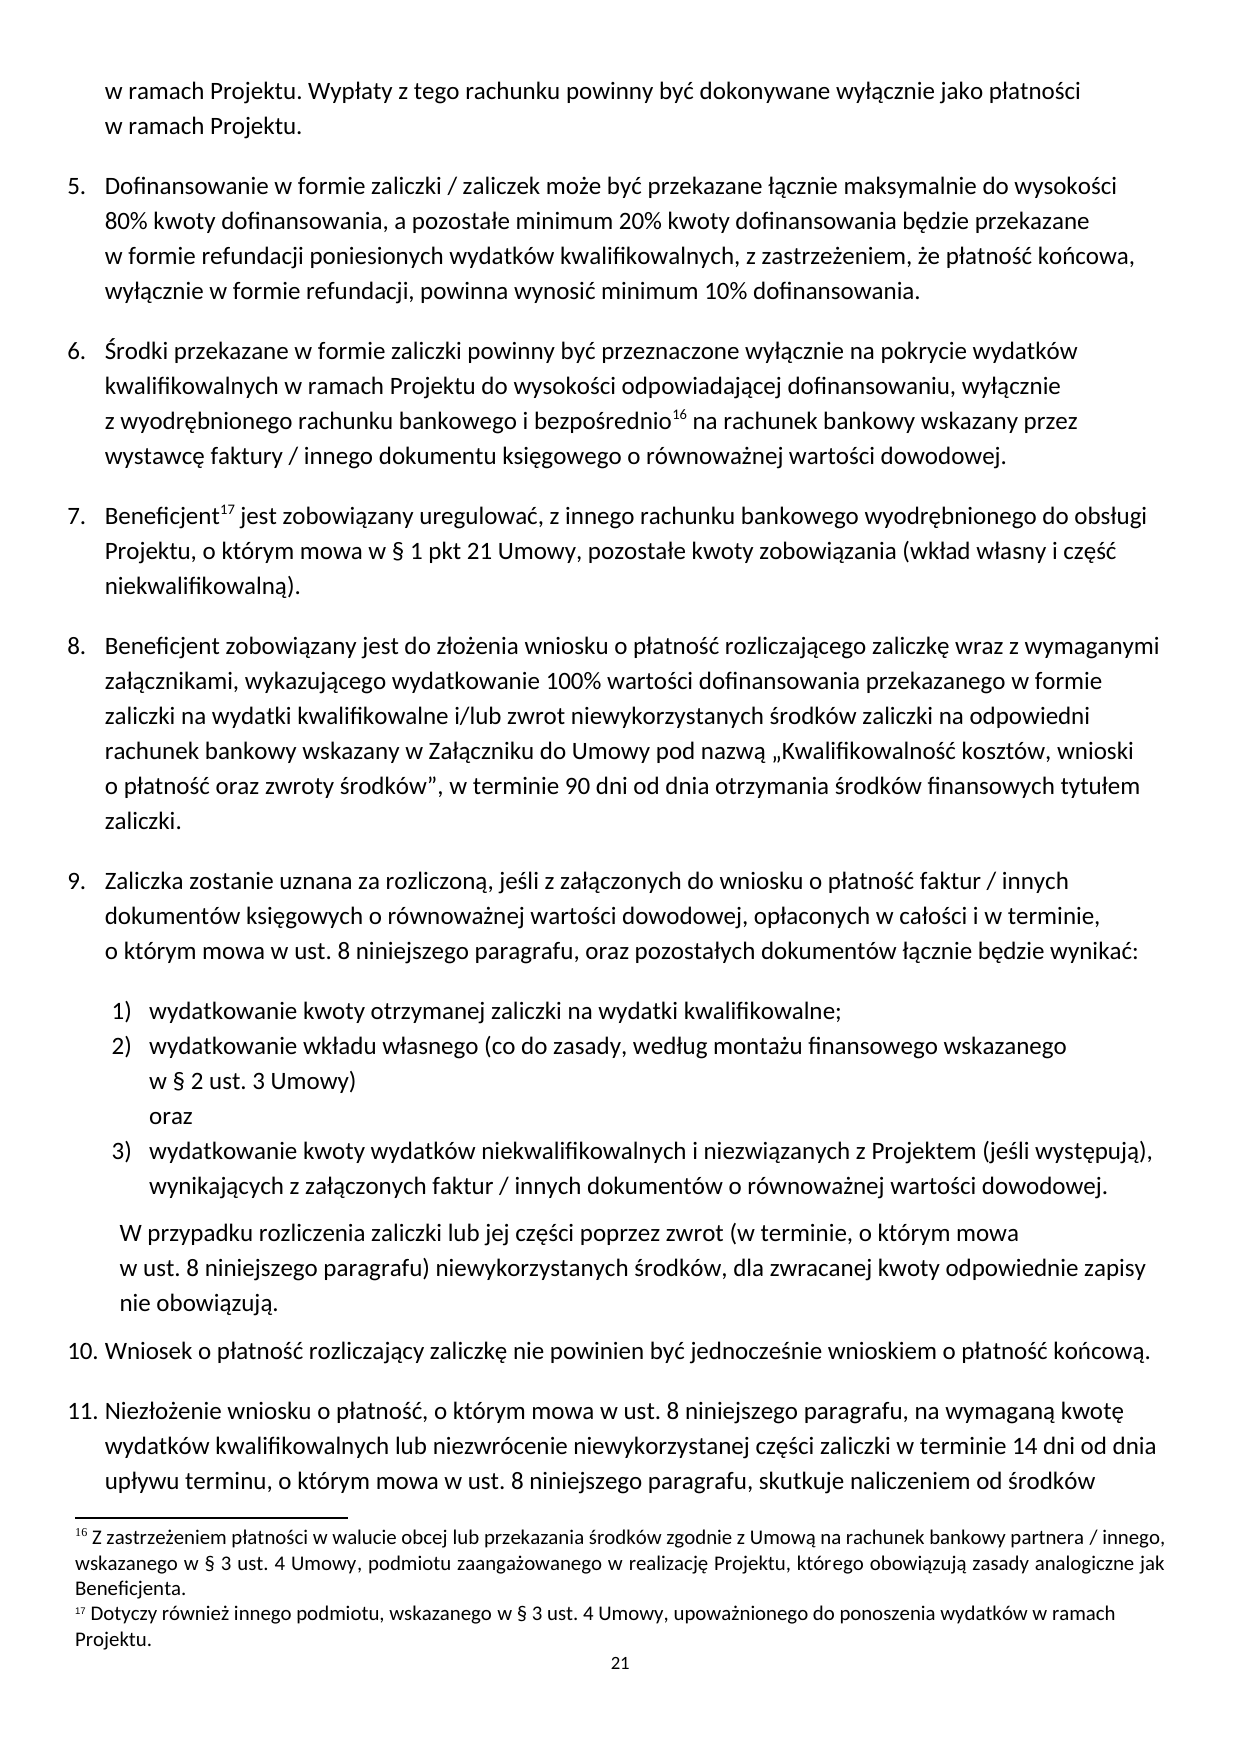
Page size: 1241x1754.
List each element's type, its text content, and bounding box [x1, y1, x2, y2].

list Dofinansowanie w formie zaliczki / zaliczek może być przekazane łącznie maksymalnie do wysokości 80% kwoty dofinansowania, a pozostałe minimum 20% kwoty dofinansowania będzie przekazane w formie refundacji poniesionych wydatków kwalifikowalnych, z zastrzeżeniem, że płatność końcowa, wyłącznie w formie refundacji, powinna wynosić minimum 10% dofinansowania. [67, 170, 1165, 306]
text W przypadku rozliczenia zaliczki lub jej części poprzez zwrot (w terminie, o którym mowa w ust. 8 niniejszego paragrafu) niewykorzystanych środków, dla zwracanej kwoty odpowiednie zapisy nie obowiązują. [119, 1217, 1165, 1318]
list Beneficjent zobowiązany jest do złożenia wniosku o płatność rozliczającego zaliczkę wraz z wymaganymi załącznikami, wykazującego wydatkowanie 100% wartości dofinansowania przekazanego w formie zaliczki na wydatki kwalifikowalne i/lub zwrot niewykorzystanych środków zaliczki na odpowiedni rachunek bankowy wskazany w Załączniku do Umowy pod nazwą „Kwalifikowalność kosztów, wnioski o płatność oraz zwroty środków”, w terminie 90 dni od dnia otrzymania środków finansowych tytułem zaliczki. [67, 630, 1165, 836]
list Beneficjent jest zobowiązany uregulować, z innego rachunku bankowego wyodrębnionego do obsługi Projektu, o którym mowa w § 1 pkt 21 Umowy, pozostałe kwoty zobowiązania (wkład własny i część niekwalifikowalną). [67, 500, 1165, 601]
list Zaliczka zostanie uznana za rozliczoną, jeśli z załączonych do wniosku o płatność faktur / innych dokumentów księgowych o równoważnej wartości dowodowej, opłaconych w całości i w terminie, o którym mowa w ust. 8 niniejszego paragrafu, oraz pozostałych dokumentów łącznie będzie wynikać: [67, 865, 1165, 966]
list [67, 75, 1165, 141]
text Wniosek o płatność rozliczający zaliczkę nie powinien być jednocześnie wnioskiem o płatność końcową. [67, 1335, 1165, 1366]
list wydatkowanie kwoty otrzymanej zaliczki na wydatki kwalifikowalne; [111, 995, 1165, 1026]
list Środki przekazane w formie zaliczki powinny być przeznaczone wyłącznie na pokrycie wydatków kwalifikowalnych w ramach Projektu do wysokości odpowiadającej dofinansowaniu, wyłącznie z wyodrębnionego rachunku bankowego i bezpośrednio na rachunek bankowy wskazany przez wystawcę faktury / innego dokumentu księgowego o równoważnej wartości dowodowej. [67, 335, 1165, 471]
list wydatkowanie wkładu własnego (co do zasady, według montażu finansowego wskazanego w § 2 ust. 3 Umowy) oraz [111, 1030, 1165, 1131]
list wydatkowanie kwoty wydatków niekwalifikowalnych i niezwiązanych z Projektem (jeśli występują), wynikających z załączonych faktur / innych dokumentów o równoważnej wartości dowodowej. [111, 1135, 1165, 1201]
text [67, 1395, 1165, 1496]
